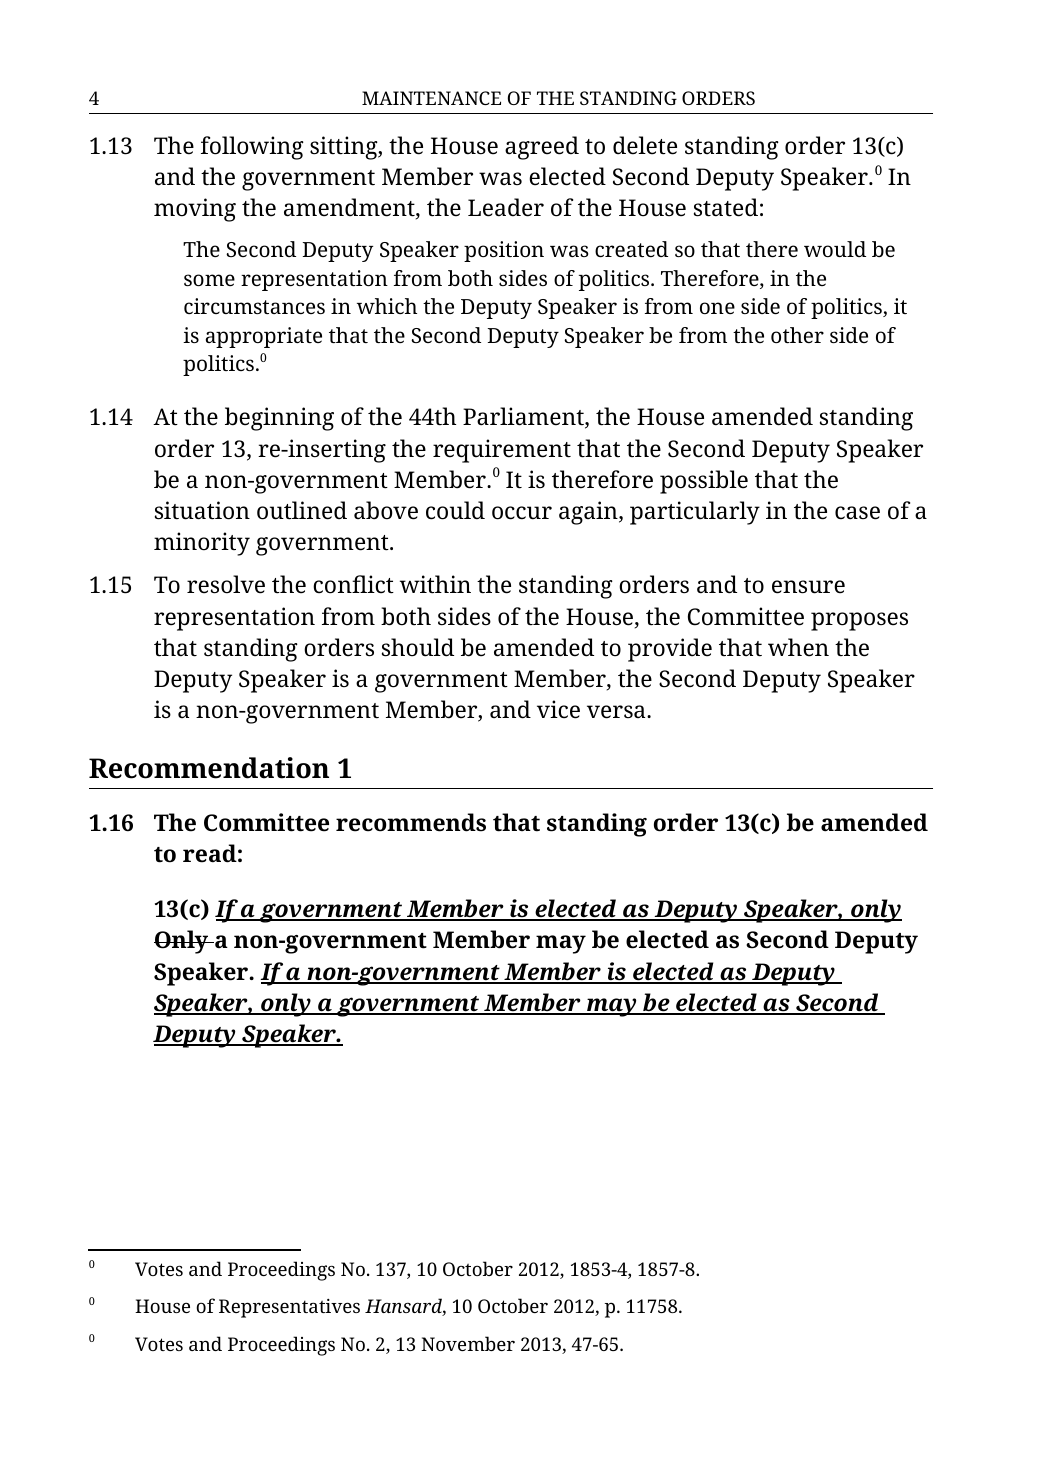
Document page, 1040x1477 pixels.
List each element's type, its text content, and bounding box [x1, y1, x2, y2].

text The following sitting, the House agreed to delete standing order 13(c) and the government Member was elected Second Deputy Speaker. In moving the amendment, the Leader of the House stated: [88, 130, 933, 224]
text The Committee recommends that standing order 13(c) be amended to read: [88, 807, 933, 869]
text To resolve the conflict within the standing orders and to ensure representation from both sides of the House, the Committee proposes that standing orders should be amended to provide that when the Deputy Speaker is a government Member, the Second Deputy Speaker is a non-government Member, and vice versa. [88, 569, 933, 726]
text 13(c) If a government Member is elected as Deputy Speaker, only Only a non-government Member may be elected as Second Deputy Speaker. If a non-government Member is elected as Deputy Speaker, only a government Member may be elected as Second Deputy Speaker. [153, 893, 933, 1049]
text At the beginning of the 44th Parliament, the House amended standing order 13, re-inserting the requirement that the Second Deputy Speaker be a non-government Member. It is therefore possible that the situation outlined above could occur again, particularly in the case of a minority government. [88, 401, 933, 557]
text The Second Deputy Speaker position was created so that there would be some representation from both sides of politics. Therefore, in the circumstances in which the Deputy Speaker is from one side of politics, it is appropriate that the Second Deputy Speaker be from the other side of politics. [183, 235, 909, 378]
subtitle Recommendation 1 [88, 749, 933, 789]
